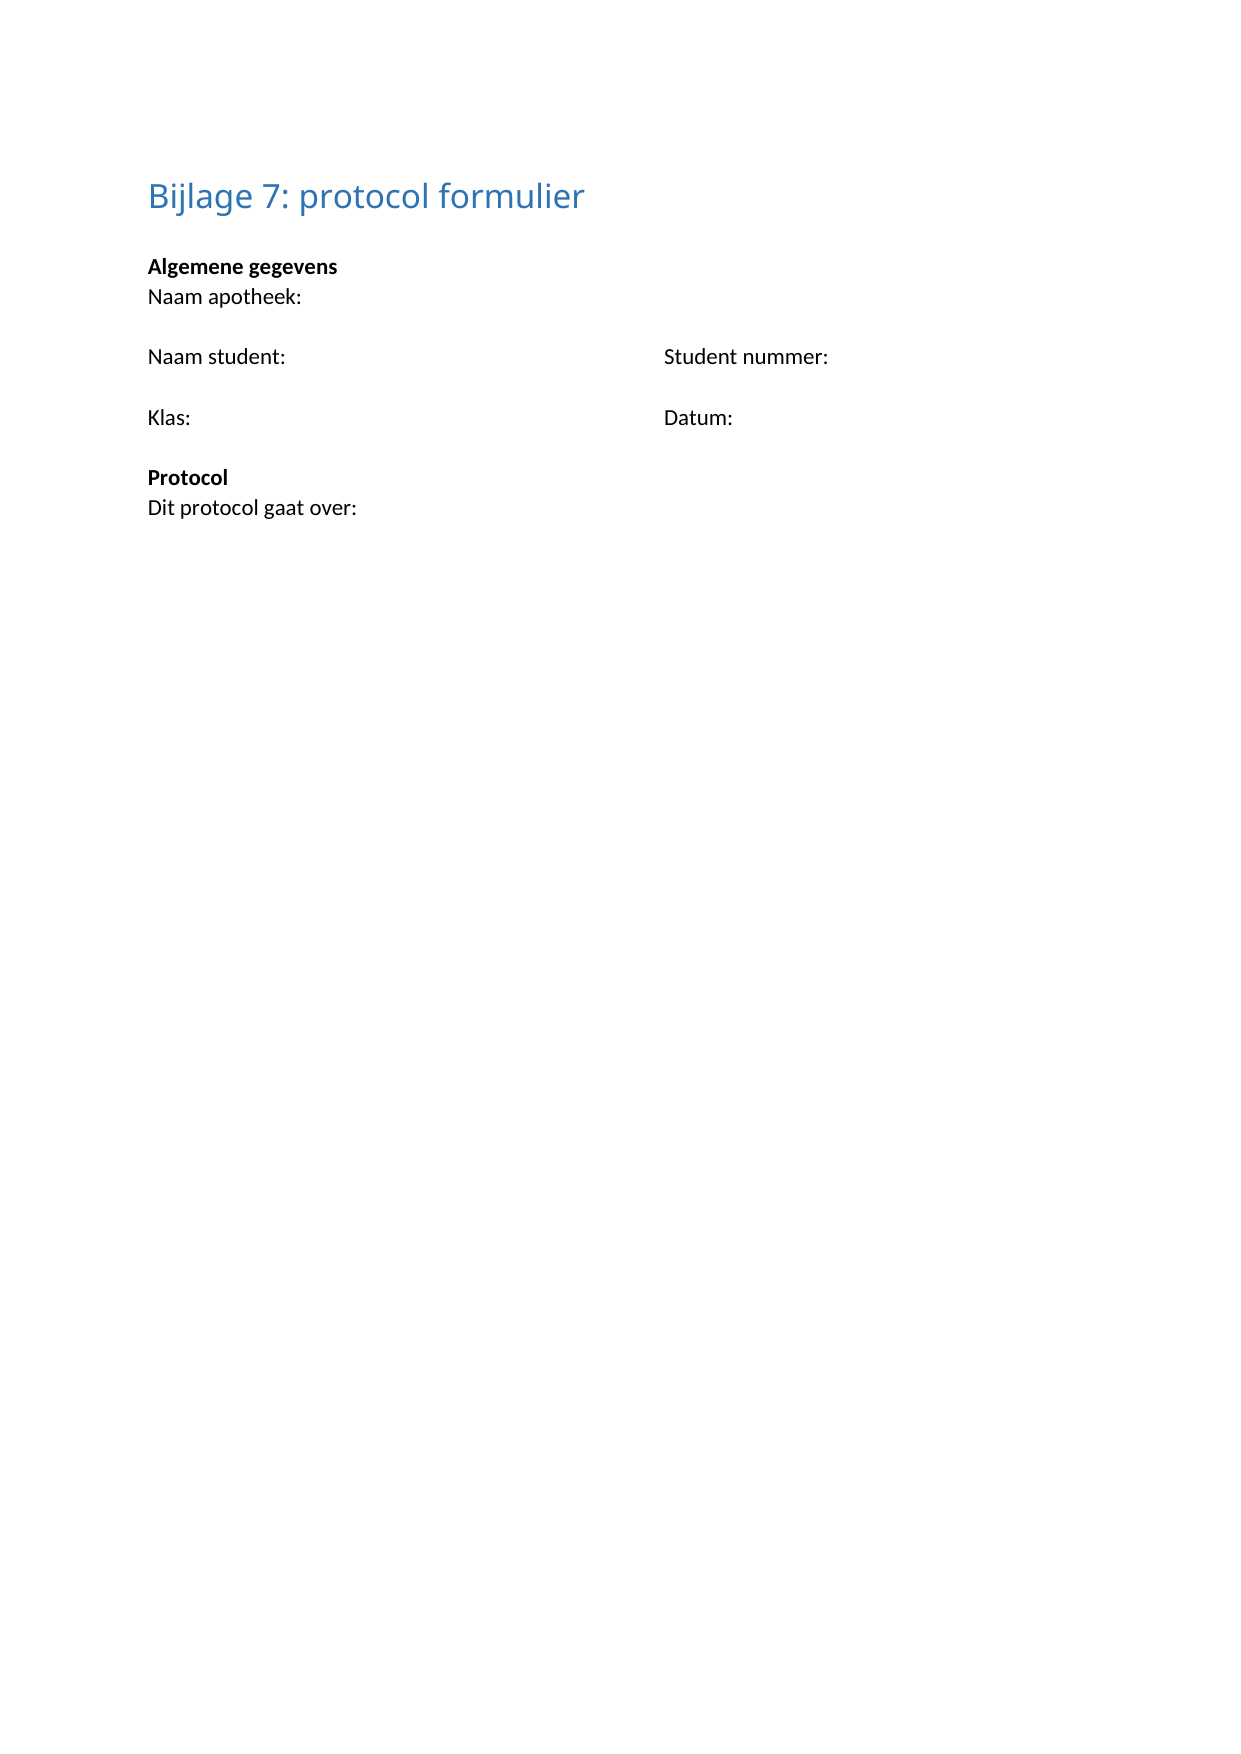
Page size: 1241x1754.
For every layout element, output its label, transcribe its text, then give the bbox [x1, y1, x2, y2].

text Algemene gegevens [148, 252, 1093, 280]
text Naam apotheek: [148, 282, 1093, 310]
text Protocol [148, 463, 1093, 491]
text Klas: Datum: [148, 403, 1093, 431]
subtitle Bijlage 7: protocol formulier [148, 173, 1093, 218]
text Dit protocol gaat over: [148, 493, 1093, 521]
text Naam student: Student nummer: [148, 342, 1093, 370]
